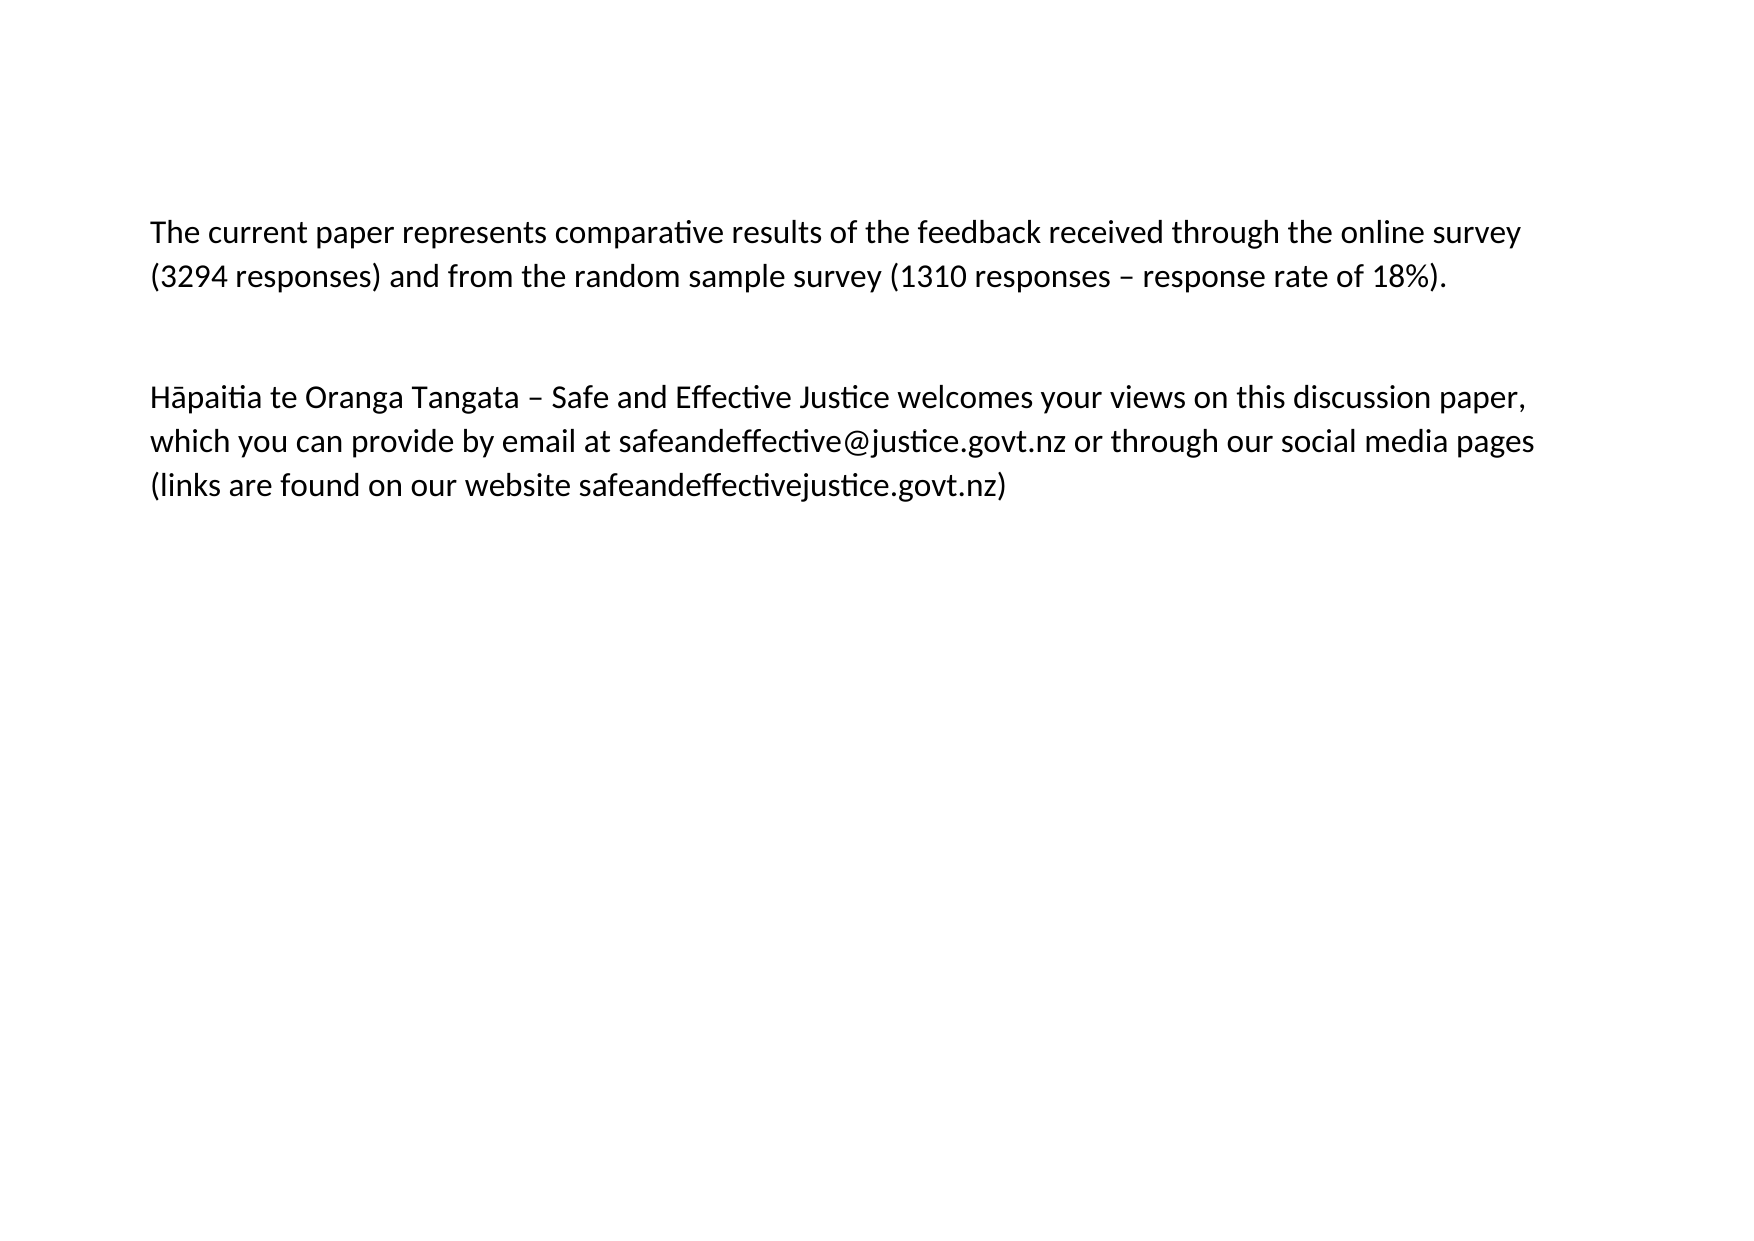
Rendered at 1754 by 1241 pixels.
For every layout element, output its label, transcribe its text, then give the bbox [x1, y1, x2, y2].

text Hāpaitia te Oranga Tangata – Safe and Effective Justice welcomes your views on this discussion paper, which you can provide by email at safeandeffective@justice.govt.nz or through our social media pages (links are found on our website safeandeffectivejustice.govt.nz) [150, 376, 1604, 504]
text The current paper represents comparative results of the feedback received through the online survey (3294 responses) and from the random sample survey (1310 responses – response rate of 18%). [150, 211, 1604, 295]
